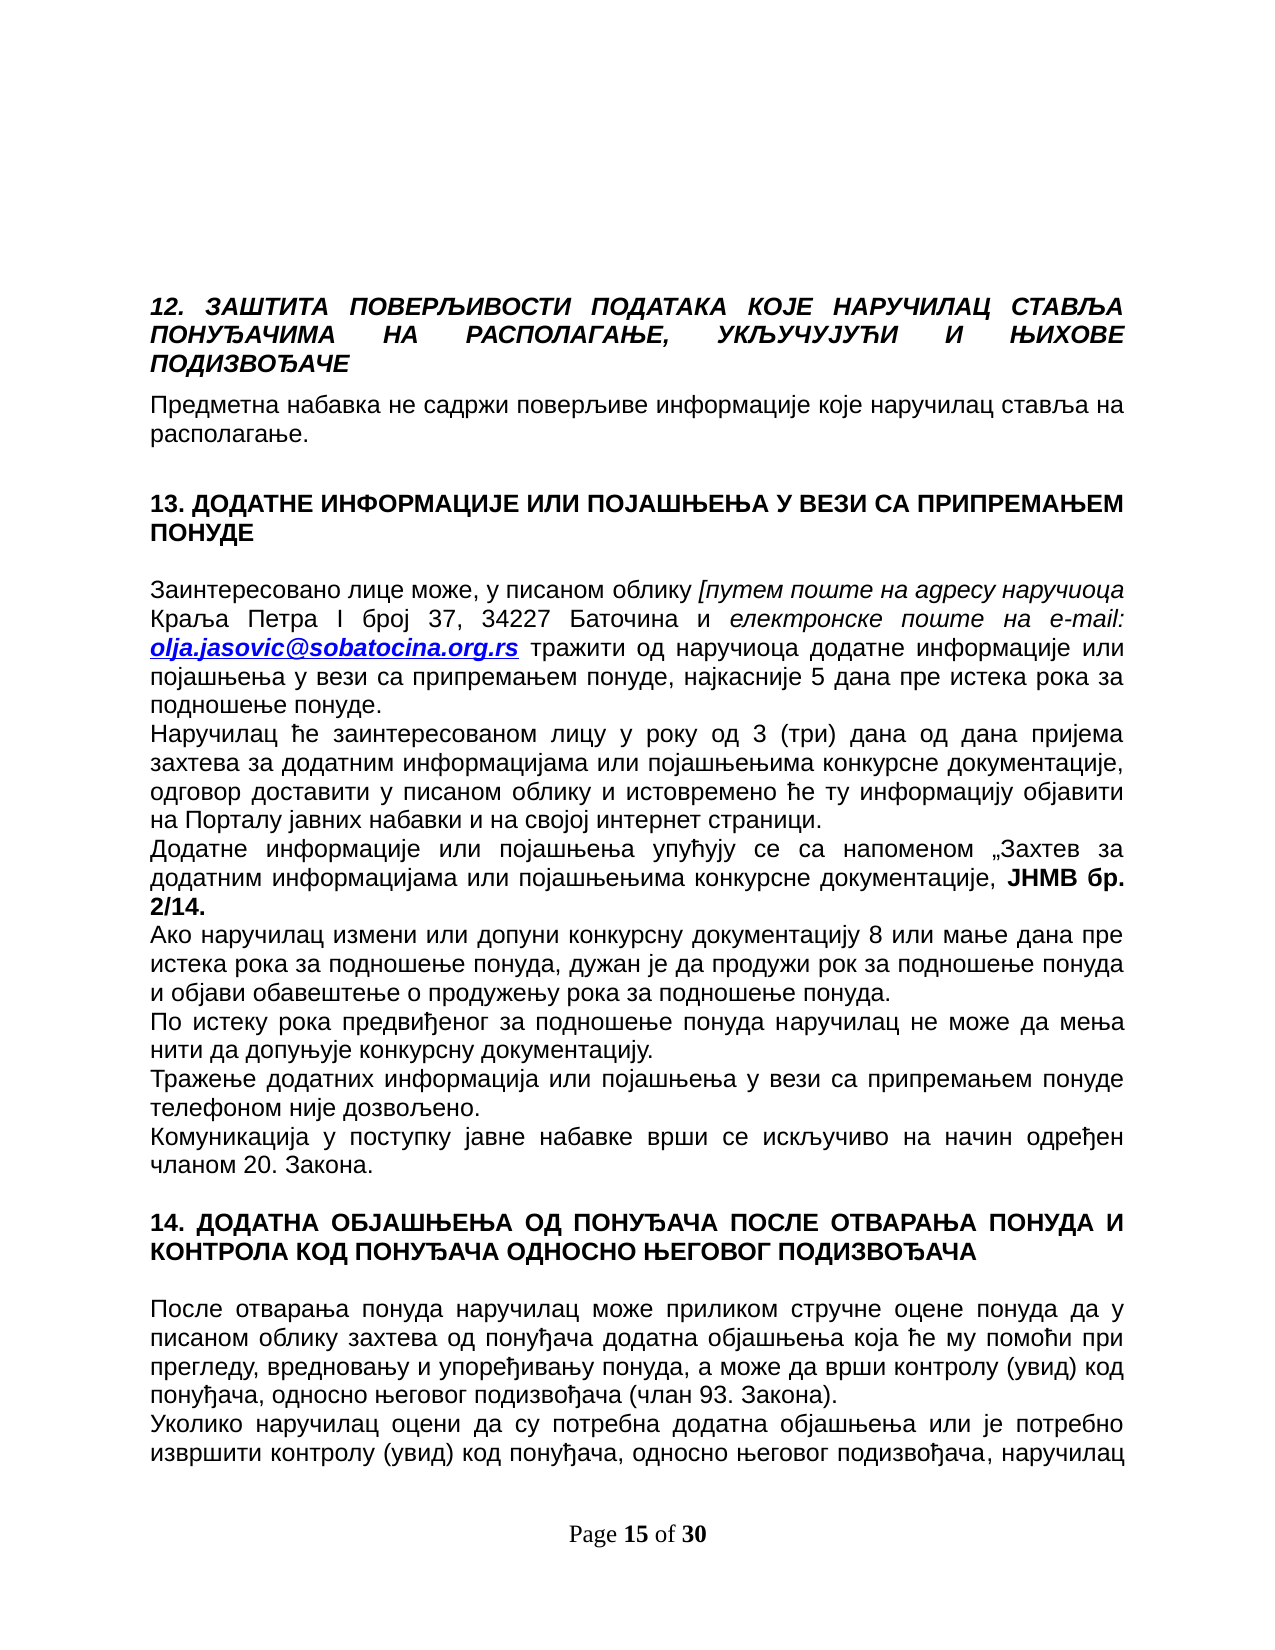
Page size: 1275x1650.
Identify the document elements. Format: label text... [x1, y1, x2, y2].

text Ако наручилац измени или допуни конкурсну документацију 8 или мање дана пре истека рока за подношење понуда, дужан је да продужи рок за подношење понуда и објави обавештење о продужењу рока за подношење понуда. [150, 920, 1125, 1006]
text 12. ЗАШТИТА ПОВЕРЉИВОСТИ ПОДАТАКА КОЈЕ НАРУЧИЛАЦ СТАВЉА ПОНУЂАЧИМА НА РАСПОЛАГАЊЕ, УКЉУЧУЈУЋИ И ЊИХОВЕ ПОДИЗВОЂАЧЕ [150, 291, 1125, 378]
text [150, 1409, 1125, 1466]
text Тражење додатних информација или појашњења у вези са припремањем понуде телефоном није дозвољено. [150, 1064, 1125, 1121]
text По истеку рока предвиђеног за подношење понуда наручилац не може да мења нити да допуњује конкурсну документацију. [150, 1006, 1125, 1064]
text Заинтересовано лице може, у писаном облику [путем поште на адресу наручиоца Краља Петра I број 37, 34227 Баточина и електронске поште на e-mail: olja.jasovic@sobatocina.org.rs тражити од наручиоца додатне информације или појашњења у вези са припремањем понуде, најкасније 5 дана пре истека рока за подношење понуде. [150, 575, 1125, 719]
text Додатне информације или појашњења упућују се са напоменом „Захтев за додатним информацијама или појашњењима конкурсне документације, ЈНМВ бр. 2/14. [150, 834, 1125, 920]
text Предметна набавка не садржи поверљиве информације које наручилац ставља на располагање. [150, 390, 1125, 448]
text 13. ДОДАТНЕ ИНФОРМАЦИЈЕ ИЛИ ПОЈАШЊЕЊА У ВЕЗИ СА ПРИПРЕМАЊЕМ ПОНУДЕ [150, 489, 1125, 546]
text Комуникација у поступку јавне набавке врши се искључиво на начин одређен чланом 20. Закона. [150, 1121, 1125, 1179]
text 14. ДОДАТНА ОБЈАШЊЕЊА ОД ПОНУЂАЧА ПОСЛЕ ОТВАРАЊА ПОНУДА И КОНТРОЛА КОД ПОНУЂАЧА ОДНОСНО ЊЕГОВОГ ПОДИЗВОЂАЧА [150, 1208, 1125, 1265]
text После отварања понуда наручилац може приликом стручне оцене понуда да у писаном облику захтева од понуђача додатна објашњења која ће му помоћи при прегледу, вредновању и упоређивању понуда, а може да врши контролу (увид) код понуђача, односно његовог подизвођача (члан 93. Закона). [150, 1294, 1125, 1409]
text Наручилац ће заинтересованом лицу у року од 3 (три) дана од дана пријема захтева за додатним информацијама или појашњењима конкурсне документације, одговор доставити у писаном облику и истовремено ће ту информацију објавити на Порталу јавних набавки и на својој интернет страници. [150, 719, 1125, 834]
